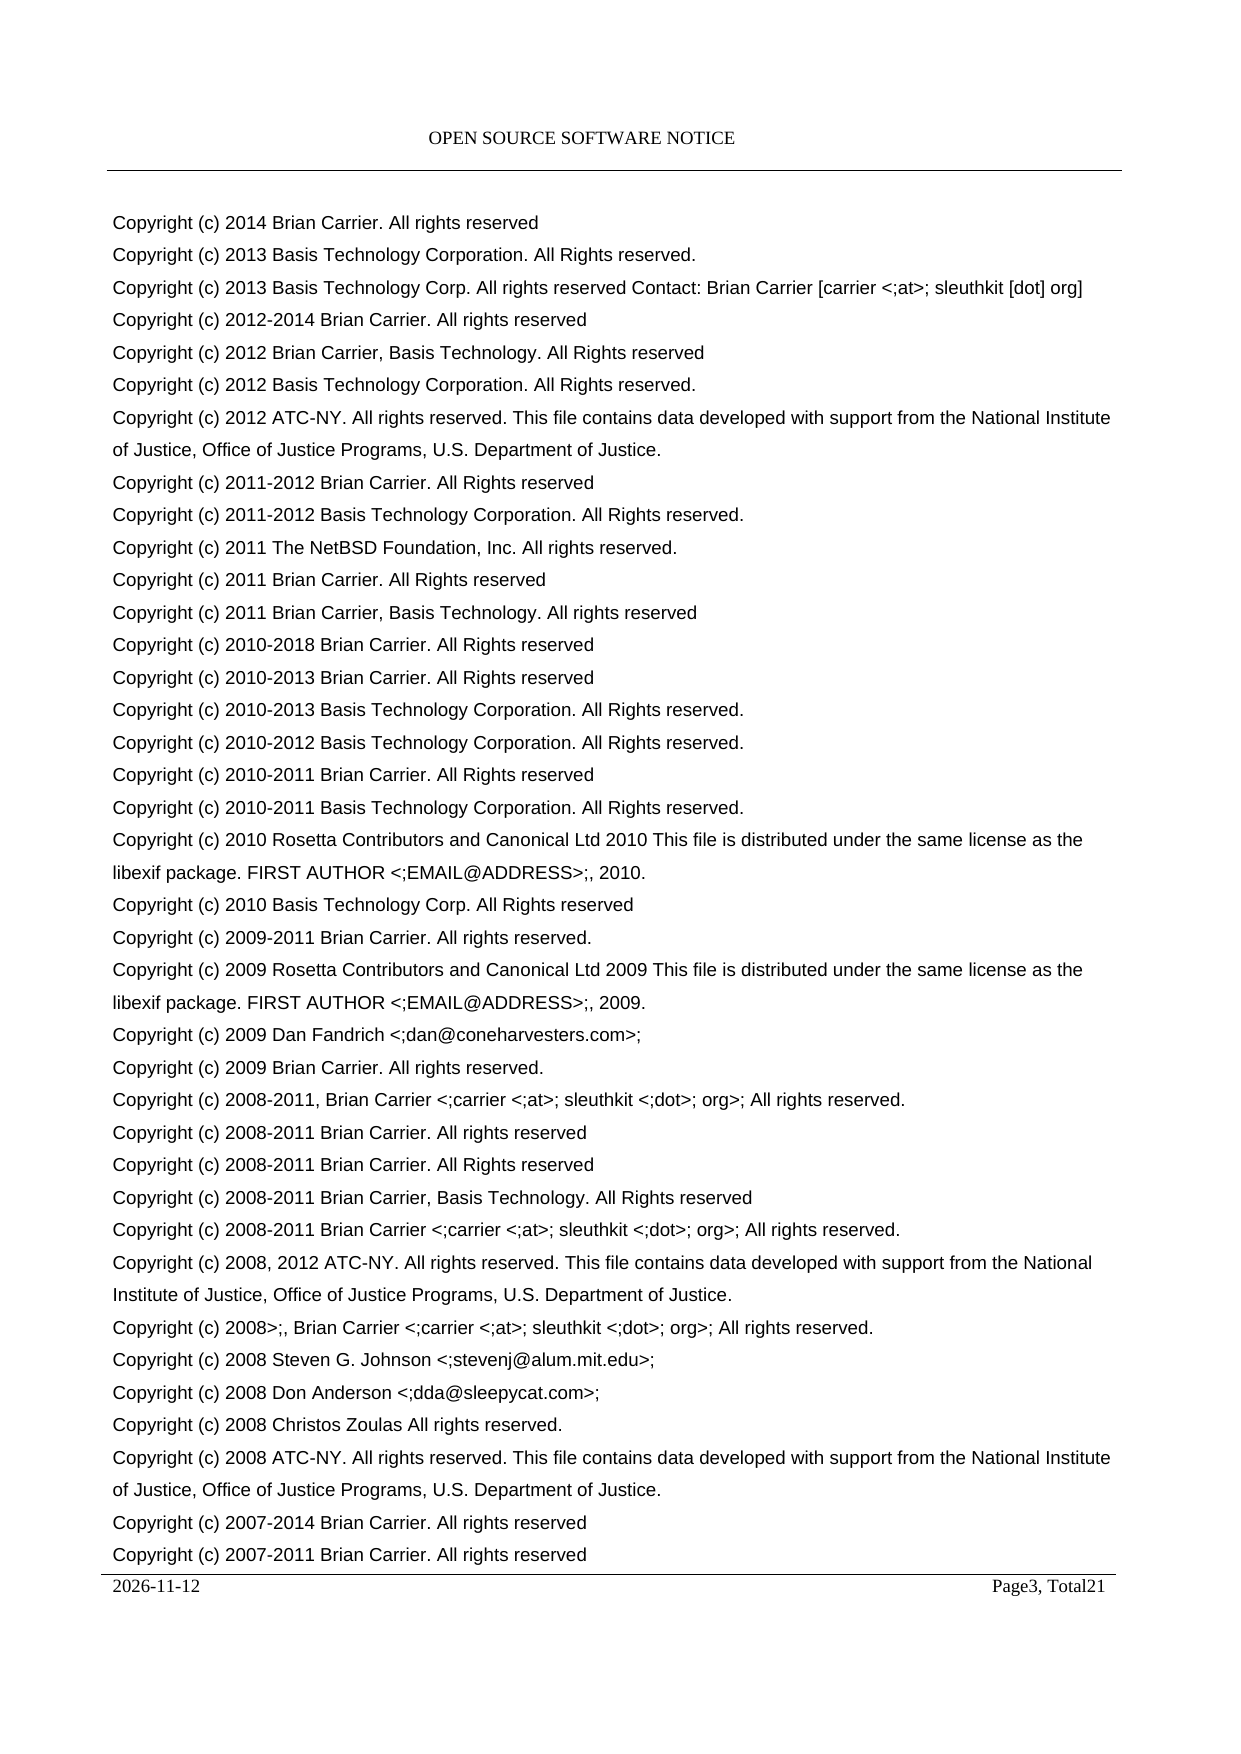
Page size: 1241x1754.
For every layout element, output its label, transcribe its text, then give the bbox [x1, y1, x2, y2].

text Copyright (c) 2009 Rosetta Contributors and Canonical Ltd 2009 This file is distributed under the same license as the libexif package. FIRST AUTHOR <;EMAIL@ADDRESS>;, 2009. [112, 954, 1128, 1019]
text Copyright (c) 2014 Brian Carrier. All rights reserved [112, 206, 1128, 239]
text Copyright (c) 2010-2011 Brian Carrier. All Rights reserved [112, 759, 1128, 791]
text Copyright (c) 2010-2018 Brian Carrier. All Rights reserved [112, 629, 1128, 661]
text Copyright (c) 2010 Basis Technology Corp. All Rights reserved [112, 889, 1128, 921]
text Copyright (c) 2009 Brian Carrier. All rights reserved. [112, 1051, 1128, 1084]
text Copyright (c) 2011-2012 Brian Carrier. All Rights reserved [112, 466, 1128, 499]
text Copyright (c) 2008>;, Brian Carrier <;carrier <;at>; sleuthkit <;dot>; org>; All rights reserved. [112, 1311, 1128, 1344]
text Copyright (c) 2011 Brian Carrier, Basis Technology. All rights reserved [112, 596, 1128, 629]
text Copyright (c) 2011-2012 Basis Technology Corporation. All Rights reserved. [112, 499, 1128, 531]
text Copyright (c) 2008-2011 Brian Carrier. All Rights reserved [112, 1149, 1128, 1181]
text Copyright (c) 2010-2013 Basis Technology Corporation. All Rights reserved. [112, 694, 1128, 726]
text Copyright (c) 2012 ATC-NY. All rights reserved. This file contains data developed with support from the National Institute of Justice, Office of Justice Programs, U.S. Department of Justice. [112, 401, 1128, 466]
text Copyright (c) 2009 Dan Fandrich <;dan@coneharvesters.com>; [112, 1019, 1128, 1051]
text Copyright (c) 2008, 2012 ATC-NY. All rights reserved. This file contains data developed with support from the National Institute of Justice, Office of Justice Programs, U.S. Department of Justice. [112, 1246, 1128, 1311]
text Copyright (c) 2010-2011 Basis Technology Corporation. All Rights reserved. [112, 791, 1128, 824]
text Copyright (c) 2010-2012 Basis Technology Corporation. All Rights reserved. [112, 726, 1128, 759]
text Copyright (c) 2007-2011 Brian Carrier. All rights reserved [112, 1539, 1128, 1571]
text Copyright (c) 2013 Basis Technology Corp. All rights reserved Contact: Brian Carrier [carrier <;at>; sleuthkit [dot] org] [112, 271, 1128, 304]
text Copyright (c) 2012 Brian Carrier, Basis Technology. All Rights reserved [112, 336, 1128, 369]
text Copyright (c) 2008 ATC-NY. All rights reserved. This file contains data developed with support from the National Institute of Justice, Office of Justice Programs, U.S. Department of Justice. [112, 1441, 1128, 1506]
text Copyright (c) 2013 Basis Technology Corporation. All Rights reserved. [112, 239, 1128, 271]
text Copyright (c) 2008 Don Anderson <;dda@sleepycat.com>; [112, 1376, 1128, 1409]
text Copyright (c) 2010 Rosetta Contributors and Canonical Ltd 2010 This file is distributed under the same license as the libexif package. FIRST AUTHOR <;EMAIL@ADDRESS>;, 2010. [112, 824, 1128, 889]
text Copyright (c) 2008-2011 Brian Carrier <;carrier <;at>; sleuthkit <;dot>; org>; All rights reserved. [112, 1214, 1128, 1246]
text Copyright (c) 2008-2011, Brian Carrier <;carrier <;at>; sleuthkit <;dot>; org>; All rights reserved. [112, 1084, 1128, 1116]
text Copyright (c) 2011 The NetBSD Foundation, Inc. All rights reserved. [112, 531, 1128, 564]
text Copyright (c) 2008 Steven G. Johnson <;stevenj@alum.mit.edu>; [112, 1344, 1128, 1376]
text Copyright (c) 2011 Brian Carrier. All Rights reserved [112, 564, 1128, 596]
text Copyright (c) 2007-2014 Brian Carrier. All rights reserved [112, 1506, 1128, 1539]
text Copyright (c) 2010-2013 Brian Carrier. All Rights reserved [112, 661, 1128, 694]
text Copyright (c) 2008-2011 Brian Carrier, Basis Technology. All Rights reserved [112, 1181, 1128, 1214]
text Copyright (c) 2009-2011 Brian Carrier. All rights reserved. [112, 921, 1128, 954]
text Copyright (c) 2008 Christos Zoulas All rights reserved. [112, 1409, 1128, 1441]
text Copyright (c) 2012-2014 Brian Carrier. All rights reserved [112, 304, 1128, 336]
text Copyright (c) 2008-2011 Brian Carrier. All rights reserved [112, 1116, 1128, 1149]
text Copyright (c) 2012 Basis Technology Corporation. All Rights reserved. [112, 369, 1128, 401]
